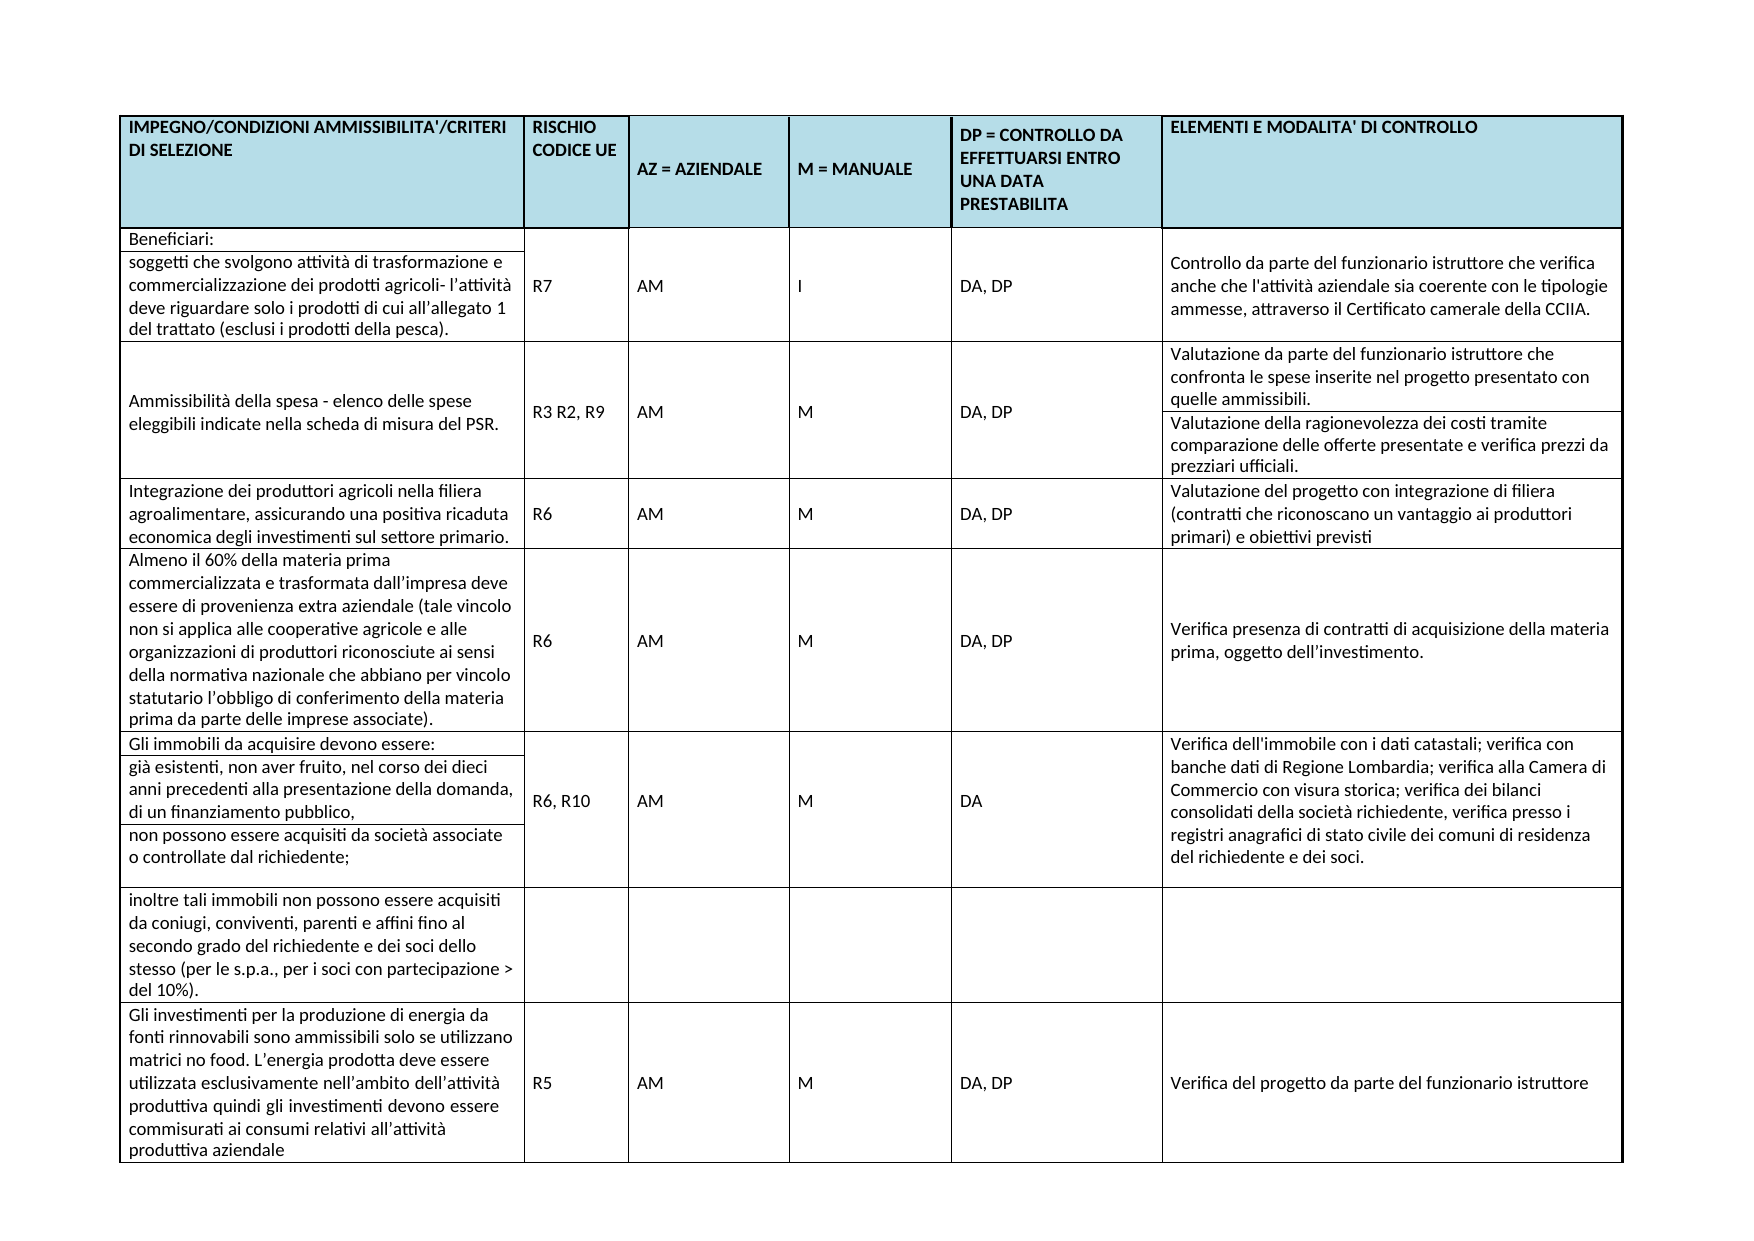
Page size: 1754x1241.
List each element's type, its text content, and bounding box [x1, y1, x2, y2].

table_cell M [790, 732, 951, 887]
table_cell R5 [525, 1003, 628, 1162]
table_cell non possono essere acquisiti da società associate o controllate dal richiedente; [121, 825, 524, 887]
table_cell R3 R2, R9 [525, 342, 628, 478]
table_cell DA [952, 732, 1162, 887]
table_cell R7 [525, 229, 628, 341]
table_cell Controllo da parte del funzionario istruttore che verifica anche che l'attività aziendale sia coerente con le tipologie ammesse, attraverso il Certificato camerale della CCIIA. [1163, 229, 1621, 341]
table_cell R6, R10 [525, 732, 628, 887]
table_cell AZ = AZIENDALE [630, 116, 789, 227]
table_cell AM [629, 549, 789, 731]
table_cell R6 [525, 479, 628, 548]
table_cell già esistenti, non aver fruito, nel corso dei dieci anni precedenti alla presentazione della domanda, di un finanziamento pubblico, [121, 756, 524, 824]
table_cell Integrazione dei produttori agricoli nella filiera agroalimentare, assicurando una positiva ricaduta economica degli investimenti sul settore primario. [121, 479, 524, 548]
table_cell Verifica dell'immobile con i dati catastali; verifica con banche dati di Regione Lombardia; verifica alla Camera di Commercio con visura storica; verifica dei bilanci consolidati della società richiedente, verifica presso i registri anagrafici di stato civile dei comuni di residenza del richiedente e dei soci. [1163, 732, 1621, 887]
table_cell Gli investimenti per la produzione di energia da fonti rinnovabili sono ammissibili solo se utilizzano matrici no food. L’energia prodotta deve essere utilizzata esclusivamente nell’ambito dell’attività produttiva quindi gli investimenti devono essere commisurati ai consumi relativi all’attività produttiva aziendale [121, 1003, 524, 1162]
table_cell M [790, 479, 951, 548]
table_cell DA, DP [952, 228, 1162, 341]
table_cell Valutazione del progetto con integrazione di filiera (contratti che riconoscano un vantaggio ai produttori primari) e obiettivi previsti [1163, 479, 1621, 548]
table_cell DA, DP [952, 549, 1162, 731]
table_cell M [790, 549, 951, 731]
table_cell M = MANUALE [790, 116, 951, 227]
table_cell R6 [525, 549, 628, 731]
table_cell Verifica del progetto da parte del funzionario istruttore [1163, 1003, 1621, 1162]
table_cell Gli immobili da acquisire devono essere: [121, 732, 524, 755]
table_cell Valutazione da parte del funzionario istruttore che confronta le spese inserite nel progetto presentato con quelle ammissibili. [1163, 342, 1621, 411]
table_cell Verifica presenza di contratti di acquisizione della materia prima, oggetto dell’investimento. [1163, 549, 1621, 731]
table_cell Beneficiari: [121, 229, 524, 251]
table_cell [525, 888, 628, 1002]
table_cell AM [629, 342, 789, 478]
table_cell [1163, 888, 1621, 1002]
table_cell M [790, 342, 951, 478]
table_cell DP = CONTROLLO DA EFFETTUARSI ENTRO UNA DATA PRESTABILITA [953, 116, 1161, 227]
table_cell AM [629, 479, 789, 548]
table_cell DA, DP [952, 1003, 1162, 1162]
table_cell DA, DP [952, 479, 1162, 548]
table_cell [629, 888, 789, 1002]
table_cell AM [629, 228, 789, 341]
table_cell inoltre tali immobili non possono essere acquisiti da coniugi, conviventi, parenti e affini fino al secondo grado del richiedente e dei soci dello stesso (per le s.p.a., per i soci con partecipazione > del 10%). [121, 888, 524, 1002]
table_cell Ammissibilità della spesa - elenco delle spese eleggibili indicate nella scheda di misura del PSR. [121, 342, 524, 478]
table_cell [790, 888, 951, 1002]
table_cell [952, 888, 1162, 1002]
table_cell M [790, 1003, 951, 1162]
table_cell AM [629, 732, 789, 887]
table_cell Almeno il 60% della materia prima commercializzata e trasformata dall’impresa deve essere di provenienza extra aziendale (tale vincolo non si applica alle cooperative agricole e alle organizzazioni di produttori riconosciute ai sensi della normativa nazionale che abbiano per vincolo statutario l’obbligo di conferimento della materia prima da parte delle imprese associate). [121, 549, 524, 731]
table_cell I [790, 228, 951, 341]
table_cell soggetti che svolgono attività di trasformazione e commercializzazione dei prodotti agricoli- l’attività deve riguardare solo i prodotti di cui all’allegato 1 del trattato (esclusi i prodotti della pesca). [121, 252, 524, 341]
table_cell DA, DP [952, 342, 1162, 478]
table_cell AM [629, 1003, 789, 1162]
table_cell Valutazione della ragionevolezza dei costi tramite comparazione delle offerte presentate e verifica prezzi da prezziari ufficiali. [1163, 412, 1621, 478]
